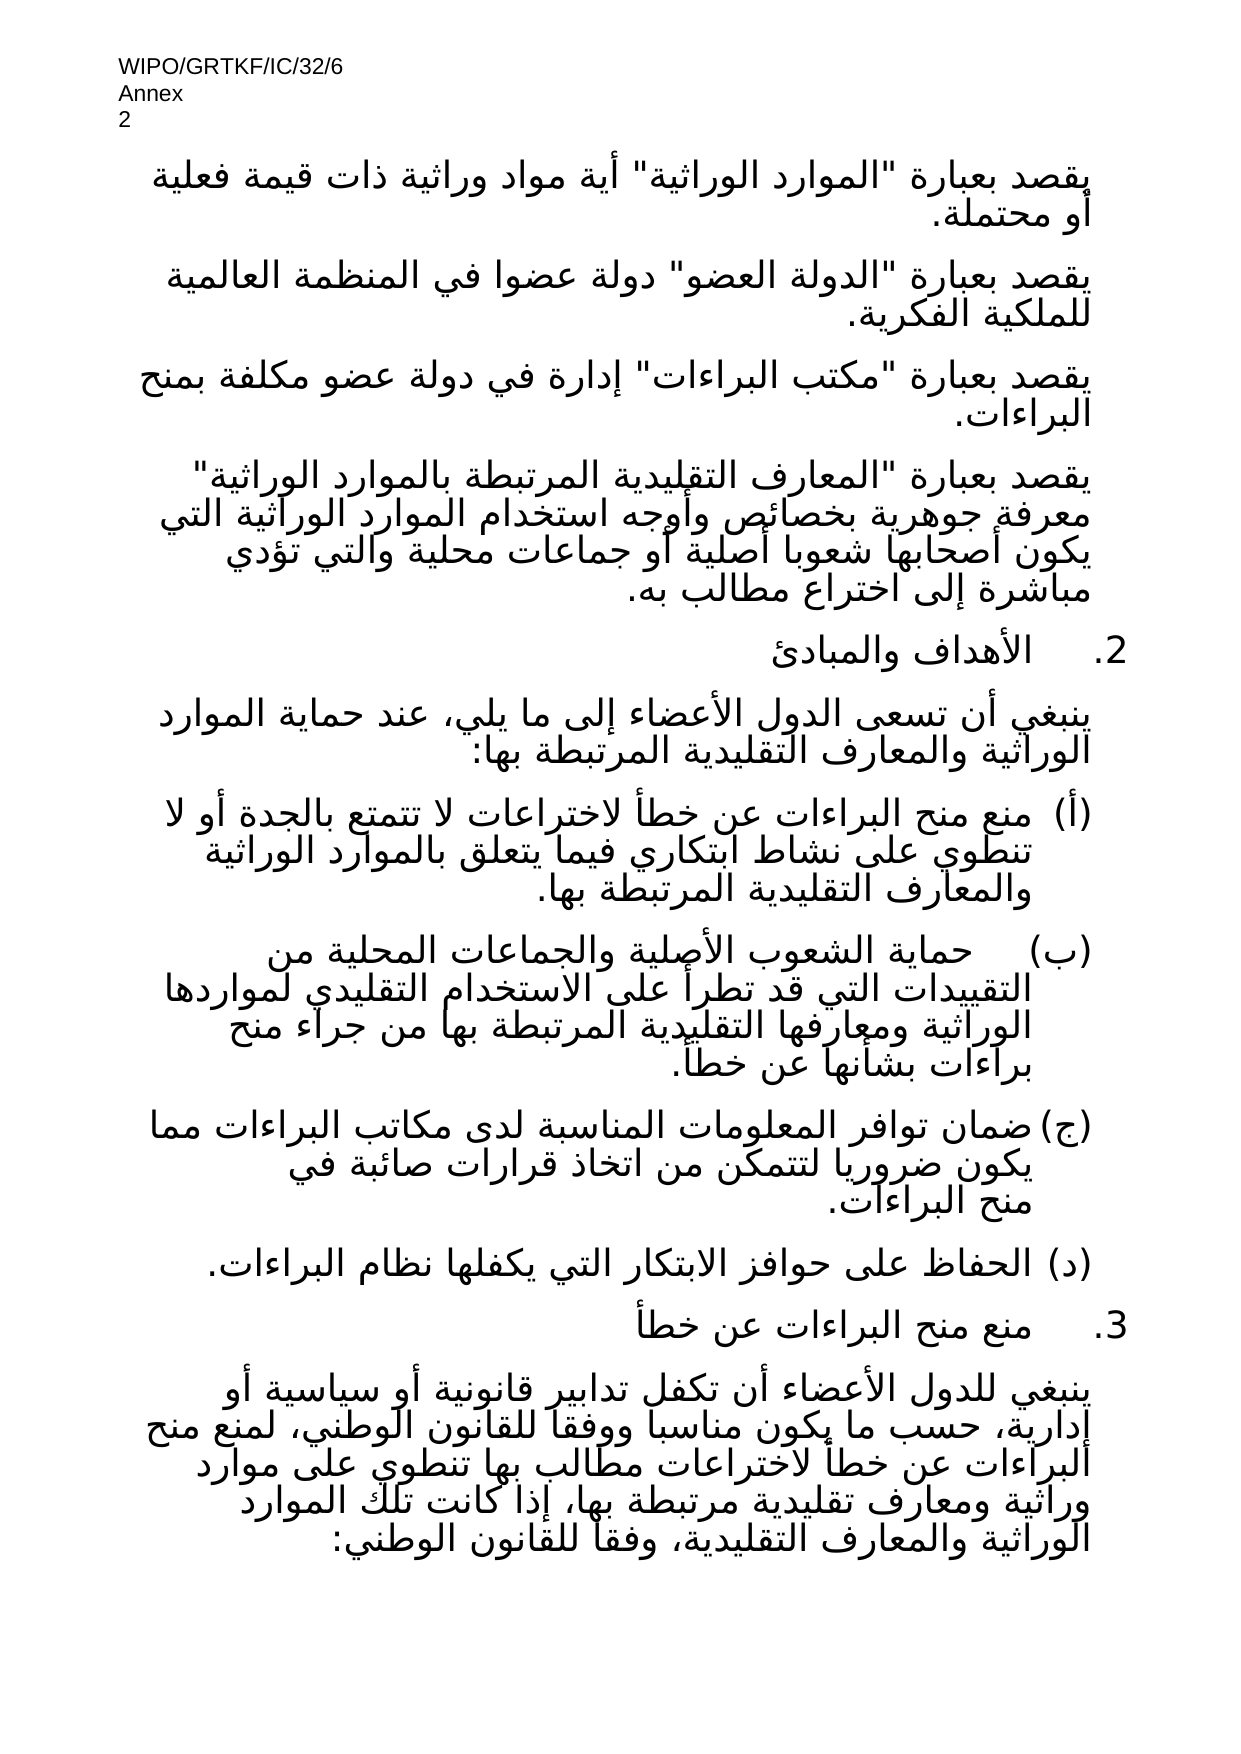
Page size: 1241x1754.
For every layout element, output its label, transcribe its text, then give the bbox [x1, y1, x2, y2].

text ينبغي للدول الأعضاء أن تكفل تدابير قانونية أو سياسية أو إدارية، حسب ما يكون مناسبا ووفقا للقانون الوطني، لمنع منح البراءات عن خطأ لاختراعات مطالب بها تنطوي على موارد وراثية ومعارف تقليدية مرتبطة بها، إذا كانت تلك الموارد الوراثية والمعارف التقليدية، وفقا للقانون الوطني: [118, 1371, 1092, 1558]
text يقصد بعبارة "مكتب البراءات" إدارة في دولة عضو مكلفة بمنح البراءات. [118, 358, 1092, 433]
text (أ) منع منح البراءات عن خطأ لاختراعات لا تتمتع بالجدة أو لا تنطوي على نشاط ابتكاري فيما يتعلق بالموارد الوراثية والمعارف التقليدية المرتبطة بها. [118, 796, 1092, 908]
text (د) الحفاظ على حوافز الابتكار التي يكفلها نظام البراءات. [118, 1246, 1092, 1283]
text منع منح البراءات عن خطأ [118, 1308, 1092, 1346]
text يقصد بعبارة "المعارف التقليدية المرتبطة بالموارد الوراثية" معرفة جوهرية بخصائص وأوجه استخدام الموارد الوراثية التي يكون أصحابها شعوبا أصلية أو جماعات محلية والتي تؤدي مباشرة إلى اختراع مطالب به. [118, 458, 1092, 608]
text (ج) ضمان توافر المعلومات المناسبة لدى مكاتب البراءات مما يكون ضروريا لتتمكن من اتخاذ قرارات صائبة في منح البراءات. [118, 1108, 1092, 1221]
text ينبغي أن تسعى الدول الأعضاء إلى ما يلي، عند حماية الموارد الوراثية والمعارف التقليدية المرتبطة بها: [118, 696, 1092, 771]
text يقصد بعبارة "الدولة العضو" دولة عضوا في المنظمة العالمية للملكية الفكرية. [118, 258, 1092, 333]
text الأهداف والمبادئ [118, 633, 1092, 671]
text (ب) حماية الشعوب الأصلية والجماعات المحلية من التقييدات التي قد تطرأ على الاستخدام التقليدي لمواردها الوراثية ومعارفها التقليدية المرتبطة بها من جراء منح براءات بشأنها عن خطأ. [118, 933, 1092, 1083]
text يقصد بعبارة "الموارد الوراثية" أية مواد وراثية ذات قيمة فعلية أو محتملة. [118, 158, 1092, 233]
